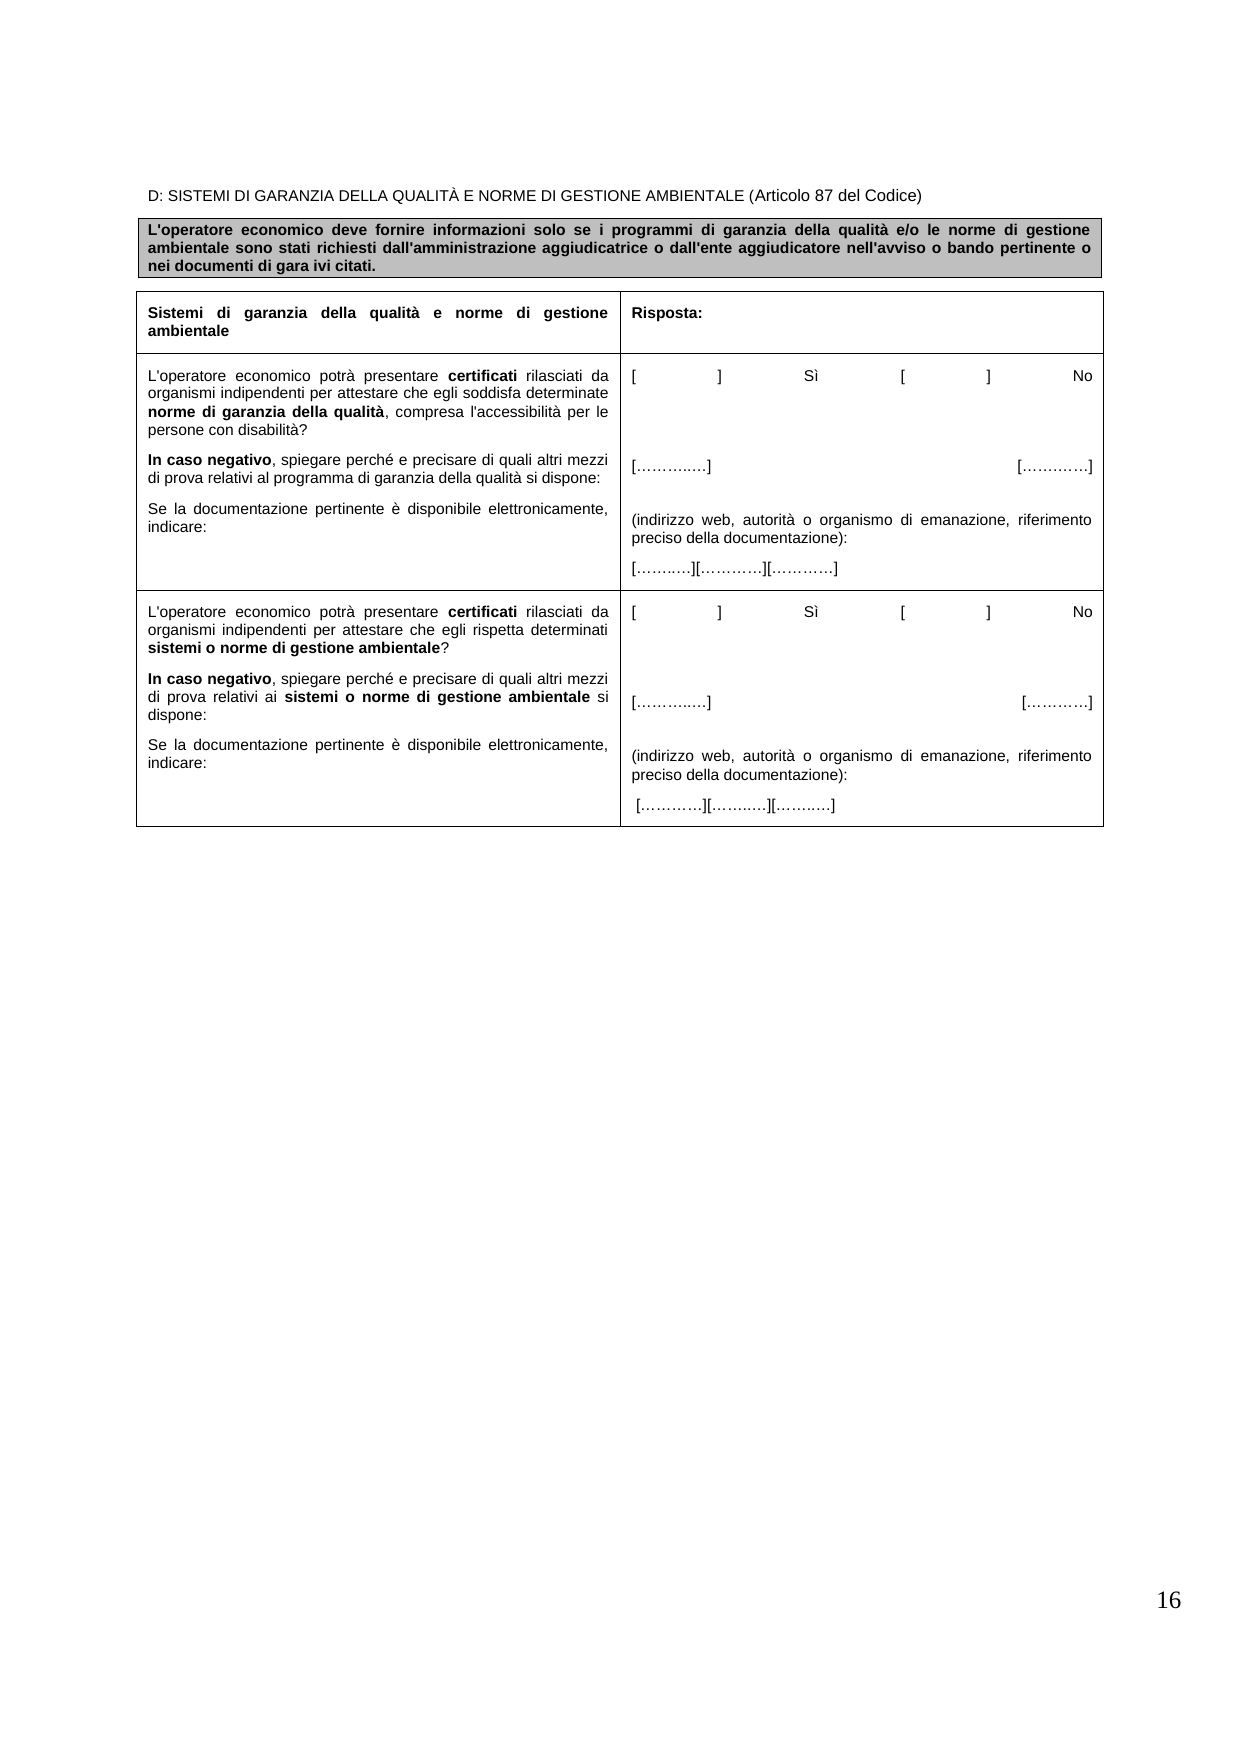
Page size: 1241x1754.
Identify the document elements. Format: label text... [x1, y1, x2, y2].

table_cell L'operatore economico potrà presentare certificati rilasciati da organismi indipendenti per attestare che egli soddisfa determinate norme di garanzia della qualità, compresa l'accessibilità per le persone con disabilità? In caso negativo, spiegare perché e precisare di quali altri mezzi di prova relativi al programma di garanzia della qualità si dispone: Se la documentazione pertinente è disponibile elettronicamente, indicare: [137, 354, 620, 589]
table_header Sistemi di garanzia della qualità e norme di gestione ambientale [137, 292, 620, 353]
table_cell [ ] Sì [ ] No [………..…] […….……] (indirizzo web, autorità o organismo di emanazione, riferimento preciso della documentazione): [……..…][…………][…………] [621, 354, 1103, 589]
title D: SISTEMI di garanzia della qualità e norme di gestione ambientale (Articolo 87 del Codice) [148, 186, 1093, 205]
table_header Risposta: [621, 292, 1103, 353]
table_cell L'operatore economico potrà presentare certificati rilasciati da organismi indipendenti per attestare che egli rispetta determinati sistemi o norme di gestione ambientale? In caso negativo, spiegare perché e precisare di quali altri mezzi di prova relativi ai sistemi o norme di gestione ambientale si dispone: Se la documentazione pertinente è disponibile elettronicamente, indicare: [137, 591, 620, 826]
text L'operatore economico deve fornire informazioni solo se i programmi di garanzia della qualità e/o le norme di gestione ambientale sono stati richiesti dall'amministrazione aggiudicatrice o dall'ente aggiudicatore nell'avviso o bando pertinente o nei documenti di gara ivi citati. [139, 219, 1101, 277]
table_cell [ ] Sì [ ] No [………..…] […………] (indirizzo web, autorità o organismo di emanazione, riferimento preciso della documentazione): […………][……..…][……..…] [621, 591, 1103, 826]
